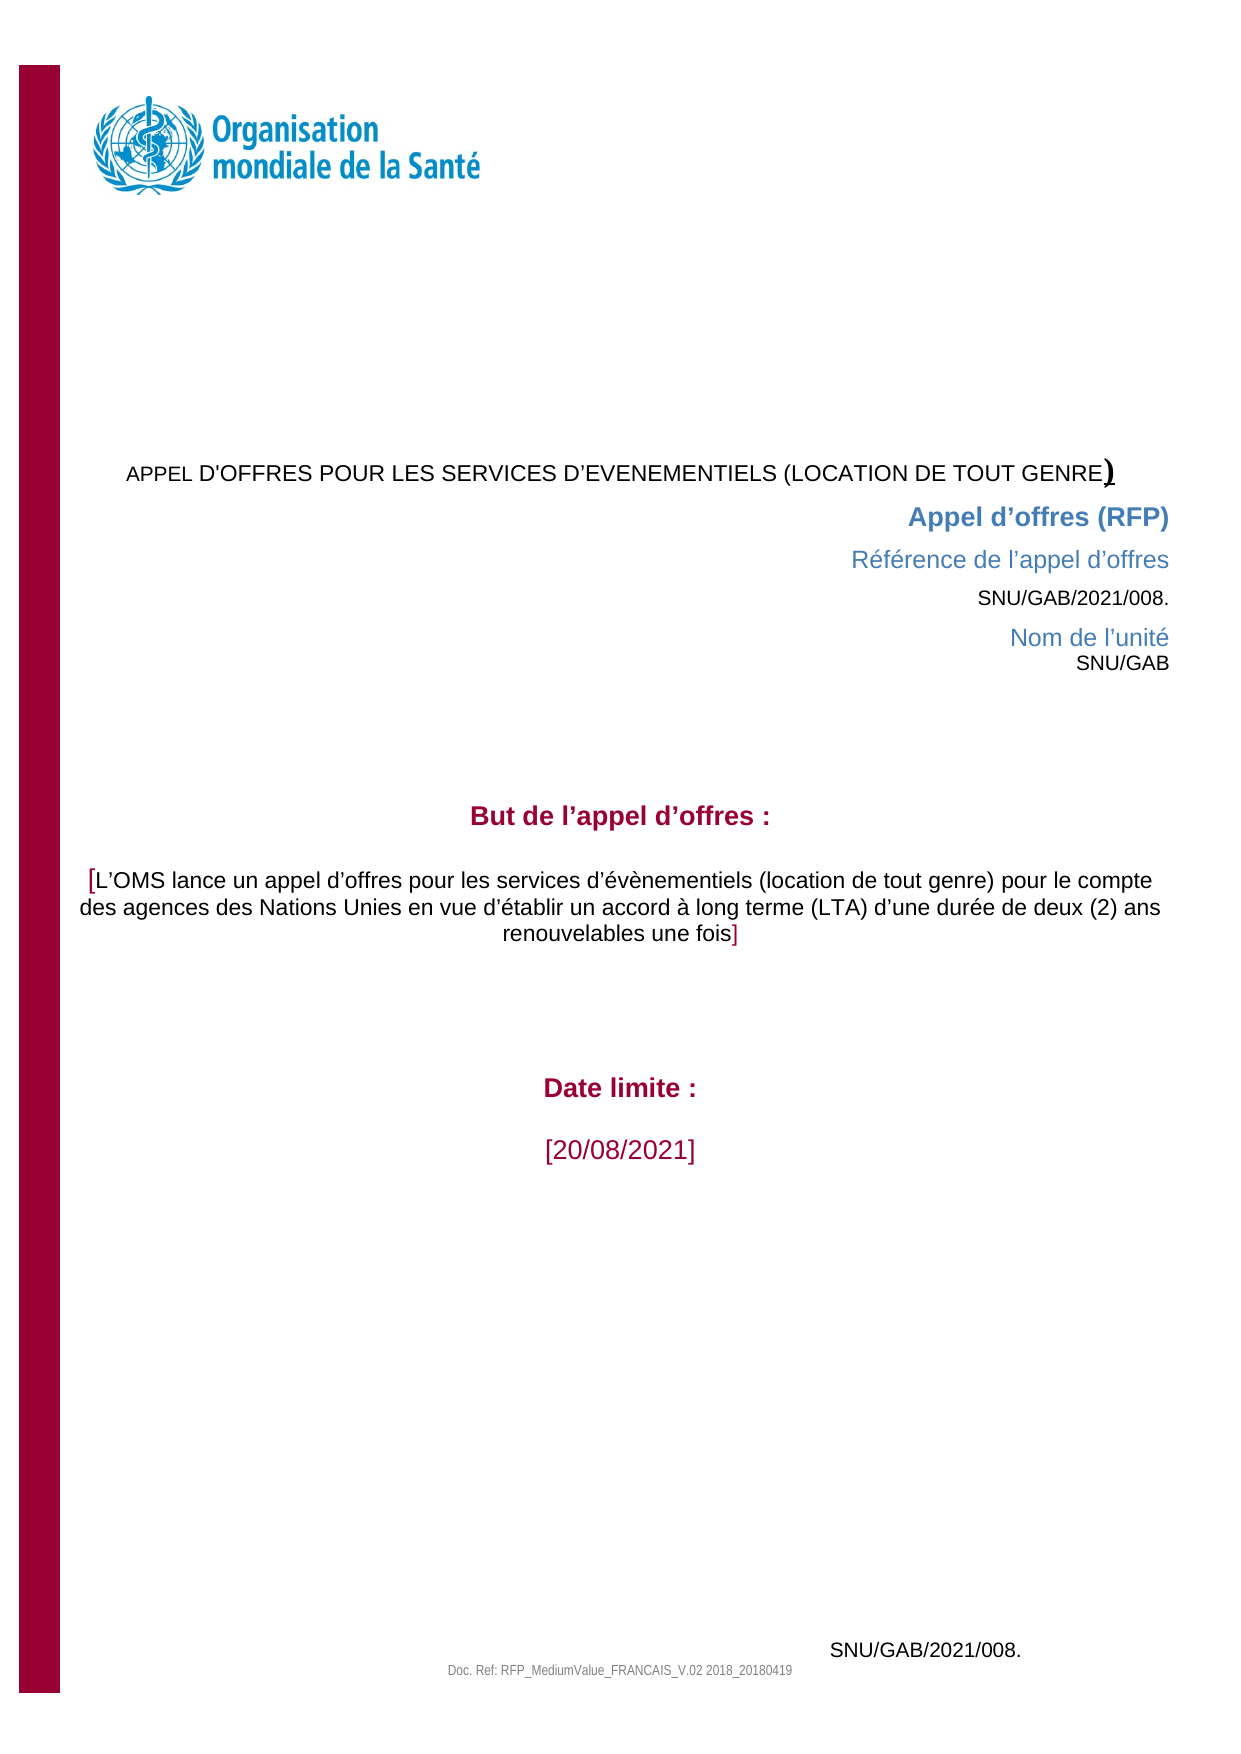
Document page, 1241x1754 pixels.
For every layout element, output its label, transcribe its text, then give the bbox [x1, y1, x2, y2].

text [20/08/2021] [71, 1134, 1169, 1165]
text [L’OMS lance un appel d’offres pour les services d’évènementiels (location de tout genre) pour le compte des agences des Nations Unies en vue d’établir un accord à long terme (LTA) d’une durée de deux (2) ans renouvelables une fois] [71, 863, 1169, 947]
text Nom de l’unité [71, 622, 1169, 651]
text Appel d’offres (RFP) [71, 501, 1169, 532]
text APPEL D'OFFRES POUR LES SERVICES D’EVENEMENTIELS (LOCATION DE TOUT GENRE) [71, 450, 1169, 488]
text But de l’appel d’offres : [71, 800, 1169, 831]
text Date limite : [71, 1072, 1169, 1103]
text Référence de l’appel d’offres [71, 545, 1169, 573]
picture [93, 96, 480, 195]
